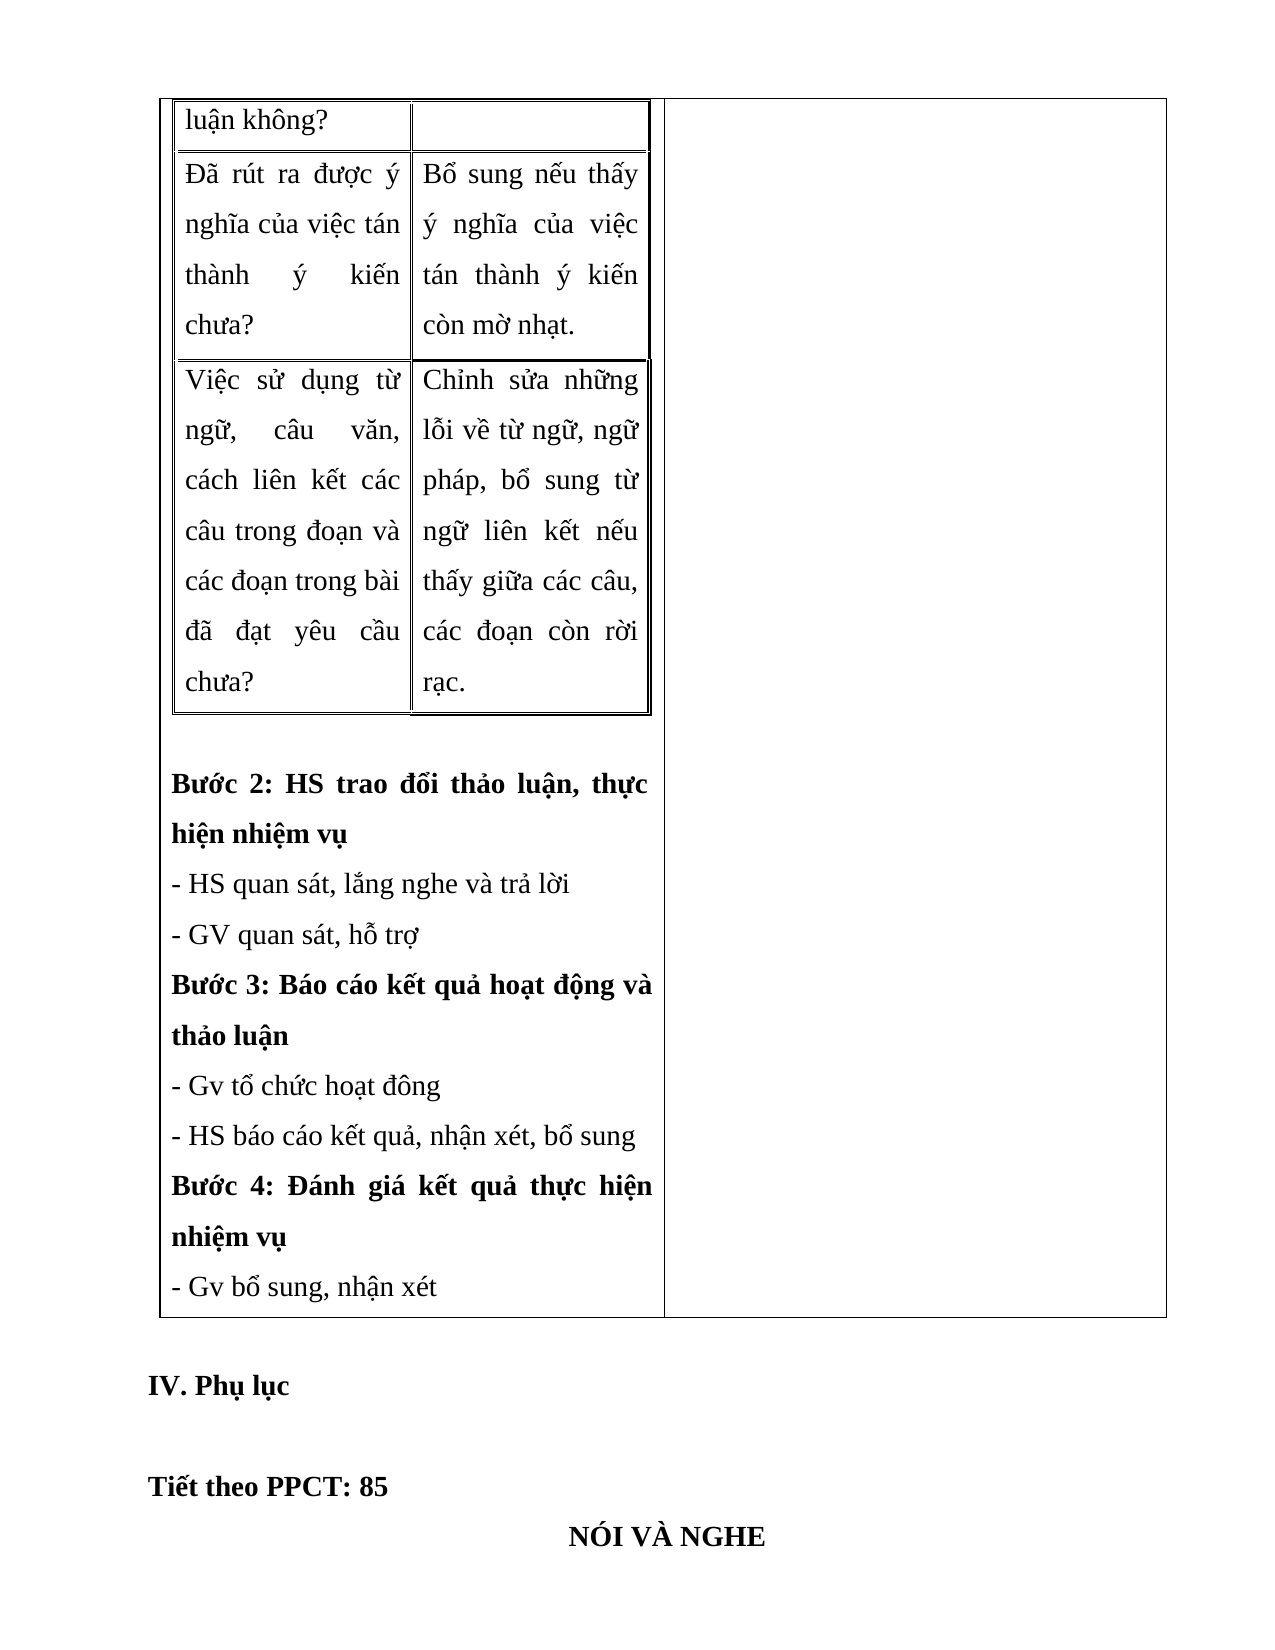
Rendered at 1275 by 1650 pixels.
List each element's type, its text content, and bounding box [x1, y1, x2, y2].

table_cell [161, 99, 664, 1317]
text NÓI VÀ NGHE [148, 1519, 1186, 1553]
text IV. Phụ lục [148, 1368, 1186, 1402]
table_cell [665, 99, 1166, 1317]
text Tiết theo PPCT: 85 [148, 1469, 1186, 1502]
